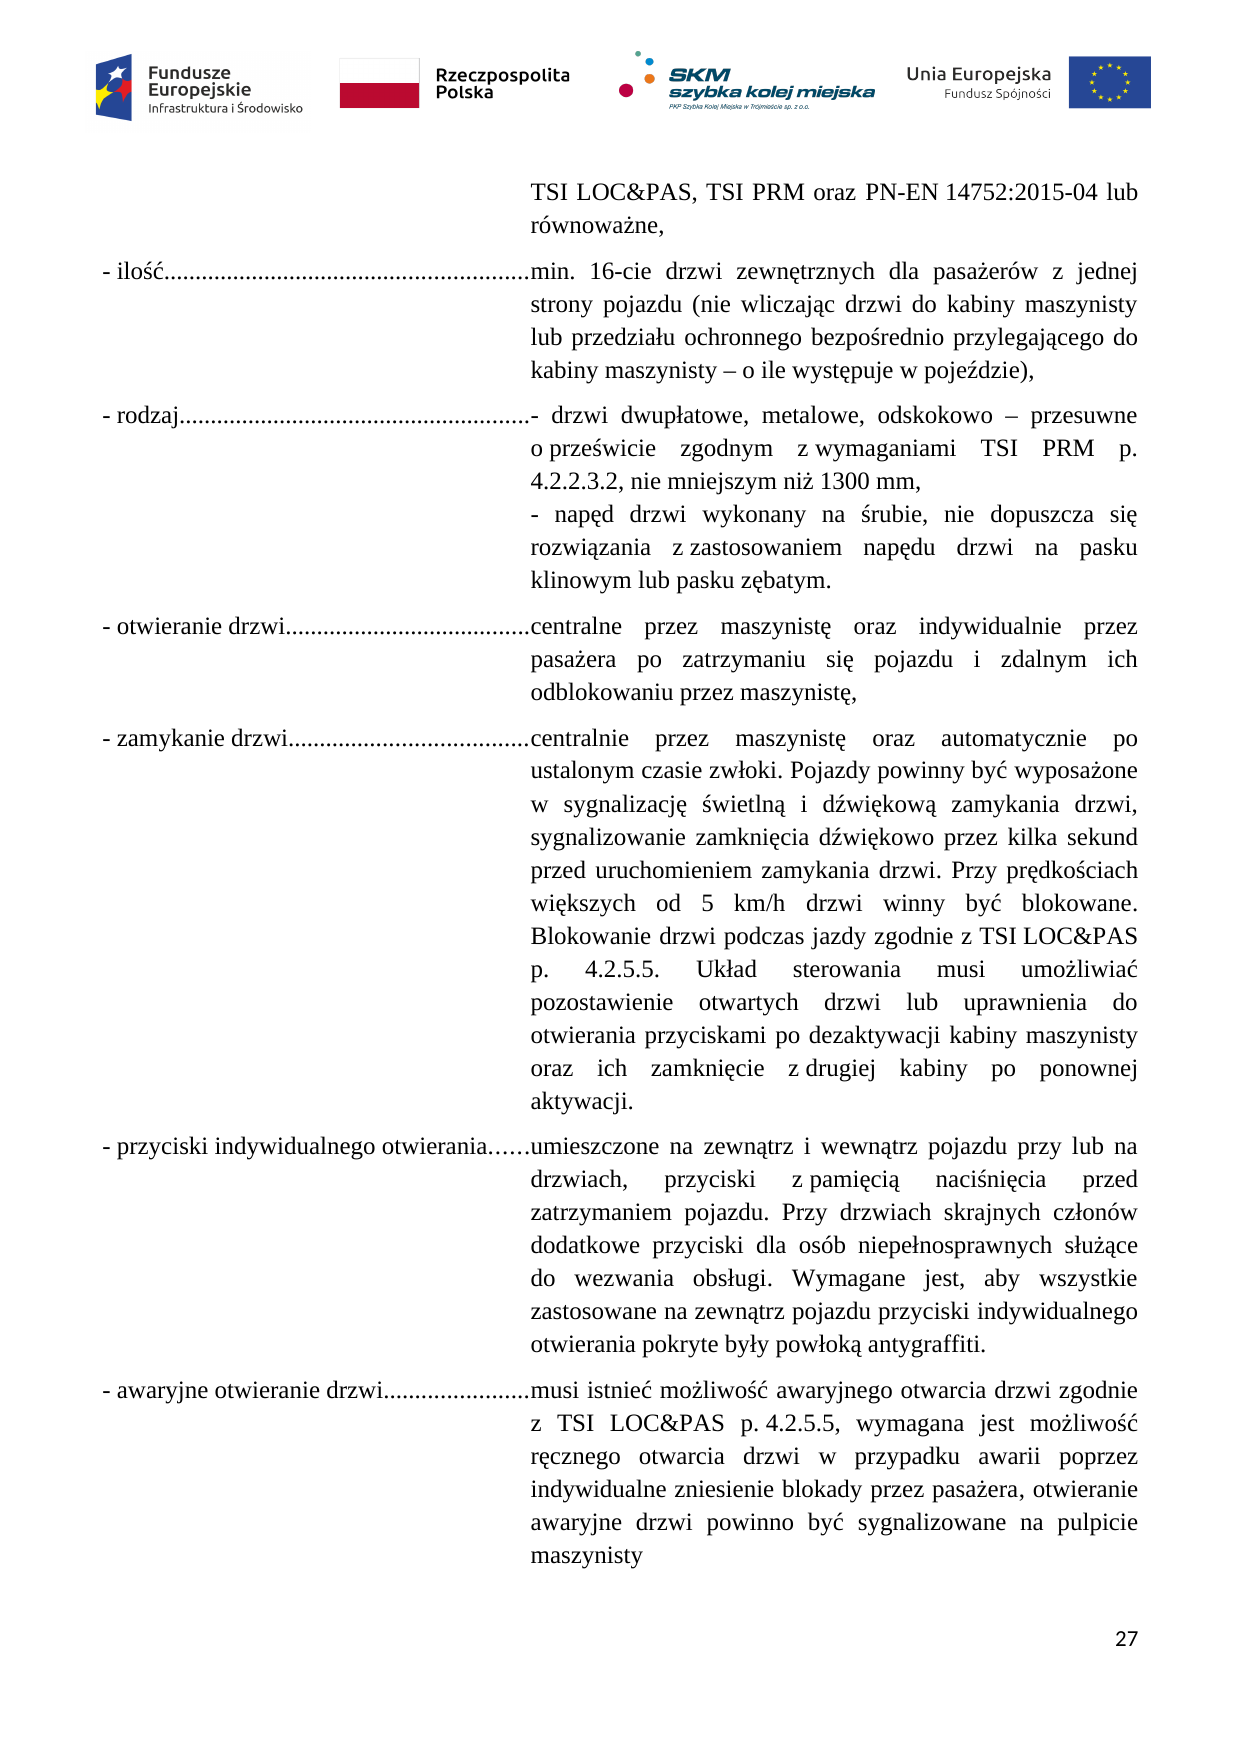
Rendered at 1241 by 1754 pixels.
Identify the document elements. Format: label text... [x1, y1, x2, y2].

text - otwieranie drzwi centralne przez maszynistę oraz indywidualnie przez pasażera po zatrzymaniu się pojazdu i zdalnym ich odblokowaniu przez maszynistę, [102, 611, 1138, 706]
picture [85, 51, 311, 133]
picture [619, 51, 875, 110]
picture [322, 41, 587, 125]
text - przyciski indywidualnego otwierania umieszczone na zewnątrz i wewnątrz pojazdu przy lub na drzwiach, przyciski z pamięcią naciśnięcia przed zatrzymaniem pojazdu. Przy drzwiach skrajnych członów dodatkowe przyciski dla osób niepełnosprawnych służące do wezwania obsługi. Wymagane jest, aby wszystkie zastosowane na zewnątrz pojazdu przyciski indywidualnego otwierania pokryte były powłoką antygraffiti. [102, 1131, 1138, 1358]
text - zamykanie drzwi centralnie przez maszynistę oraz automatycznie po ustalonym czasie zwłoki. Pojazdy powinny być wyposażone w sygnalizację świetlną i dźwiękową zamykania drzwi, sygnalizowanie zamknięcia dźwiękowo przez kilka sekund przed uruchomieniem zamykania drzwi. Przy prędkościach większych od 5 km/h drzwi winny być blokowane. Blokowanie drzwi podczas jazdy zgodnie z TSI LOC&PAS p. 4.2.5.5. Układ sterowania musi umożliwiać pozostawienie otwartych drzwi lub uprawnienia do otwierania przyciskami po dezaktywacji kabiny maszynisty oraz ich zamknięcie z drugiej kabiny po ponownej aktywacji. [102, 723, 1138, 1114]
text - awaryjne otwieranie drzwi musi istnieć możliwość awaryjnego otwarcia drzwi zgodnie z TSI LOC&PAS p. 4.2.5.5, wymagana jest możliwość ręcznego otwarcia drzwi w przypadku awarii poprzez indywidualne zniesienie blokady przez pasażera, otwieranie awaryjne drzwi powinno być sygnalizowane na pulpicie maszynisty [102, 1375, 1138, 1569]
picture [889, 24, 1169, 141]
text - ilość min. 16-cie drzwi zewnętrznych dla pasażerów z jednej strony pojazdu (nie wliczając drzwi do kabiny maszynisty lub przedziału ochronnego bezpośrednio przylegającego do kabiny maszynisty – o ile występuje w pojeździe), [102, 256, 1138, 384]
text - rodzaj - drzwi dwupłatowe, metalowe, odskokowo – przesuwne o prześwicie zgodnym z wymaganiami TSI PRM p. 4.2.2.3.2, nie mniejszym niż 1300 mm, - napęd drzwi wykonany na śrubie, nie dopuszcza się rozwiązania z zastosowaniem napędu drzwi na pasku klinowym lub pasku zębatym. [102, 400, 1138, 594]
